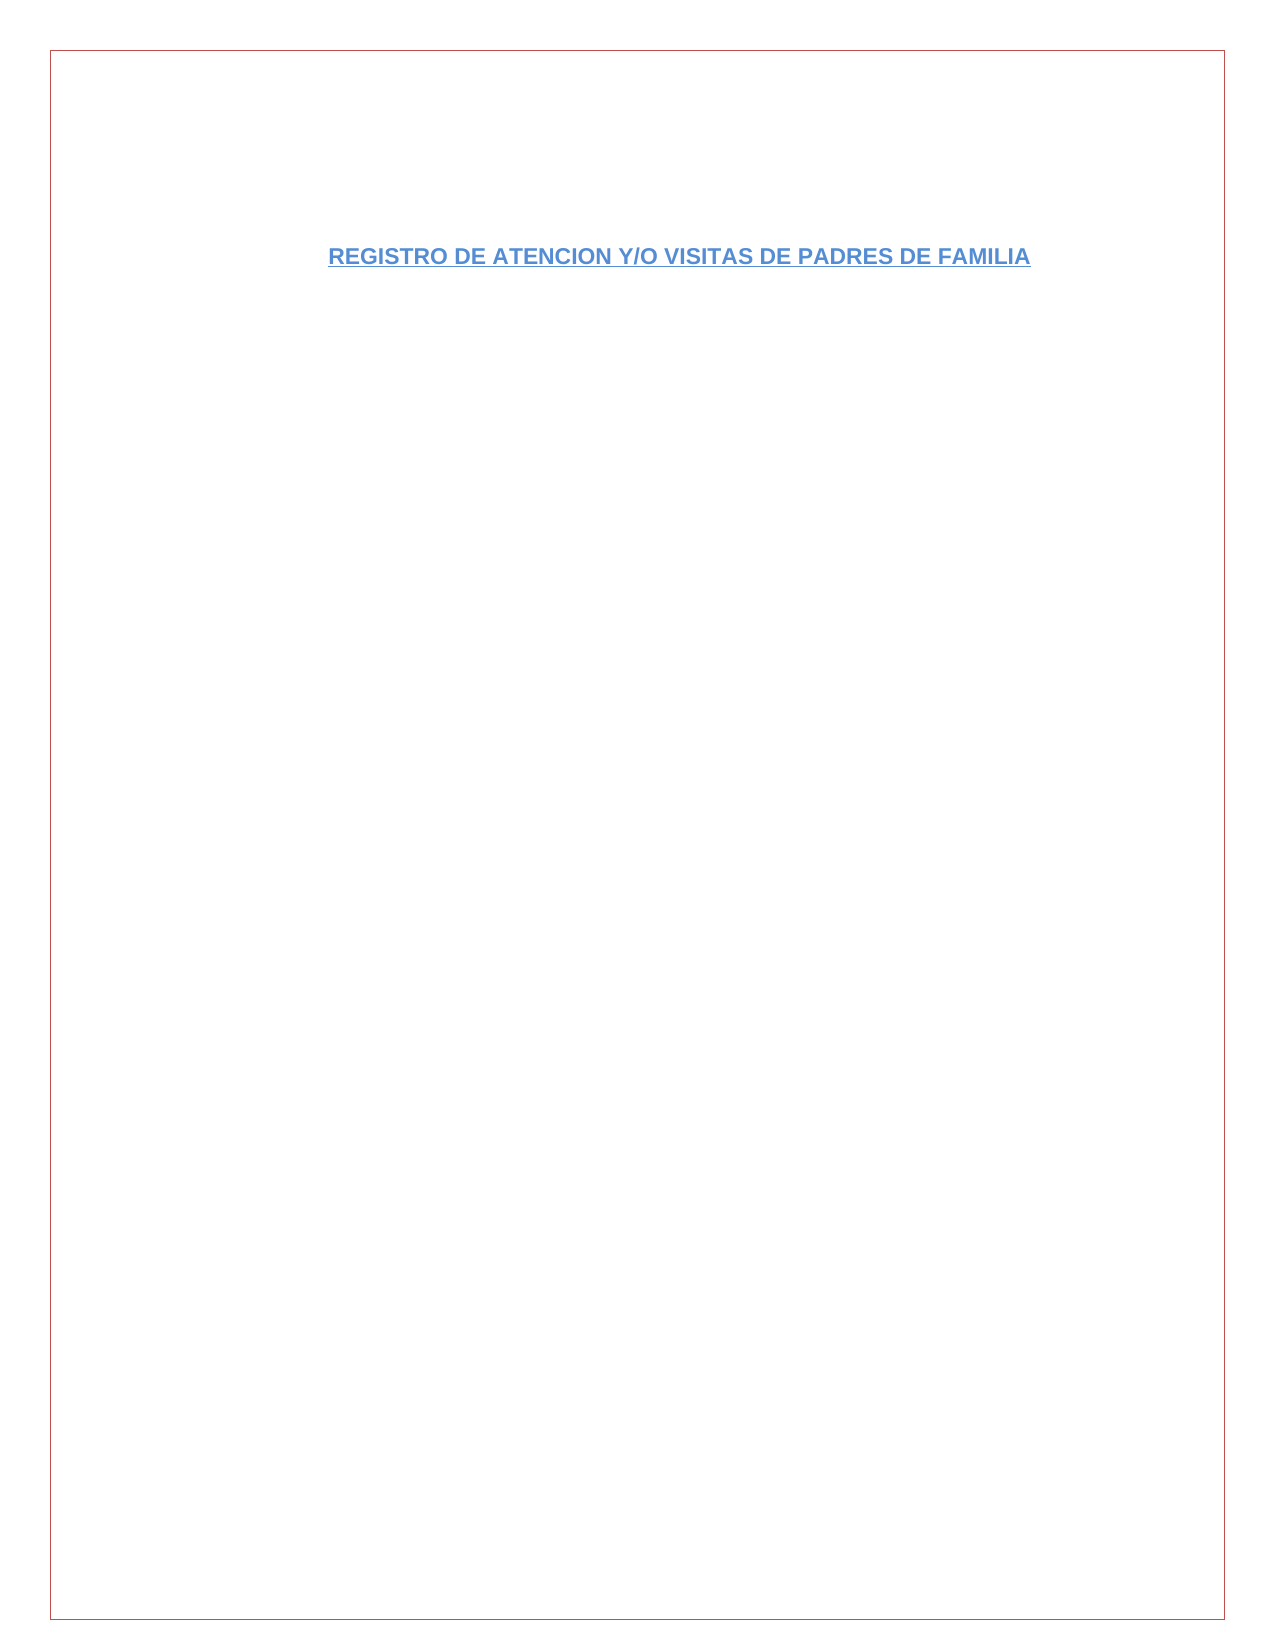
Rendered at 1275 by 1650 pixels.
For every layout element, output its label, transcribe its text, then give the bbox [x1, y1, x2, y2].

text REGISTRO DE ATENCION Y/O VISITAS DE PADRES DE FAMILIA [328, 243, 1196, 269]
